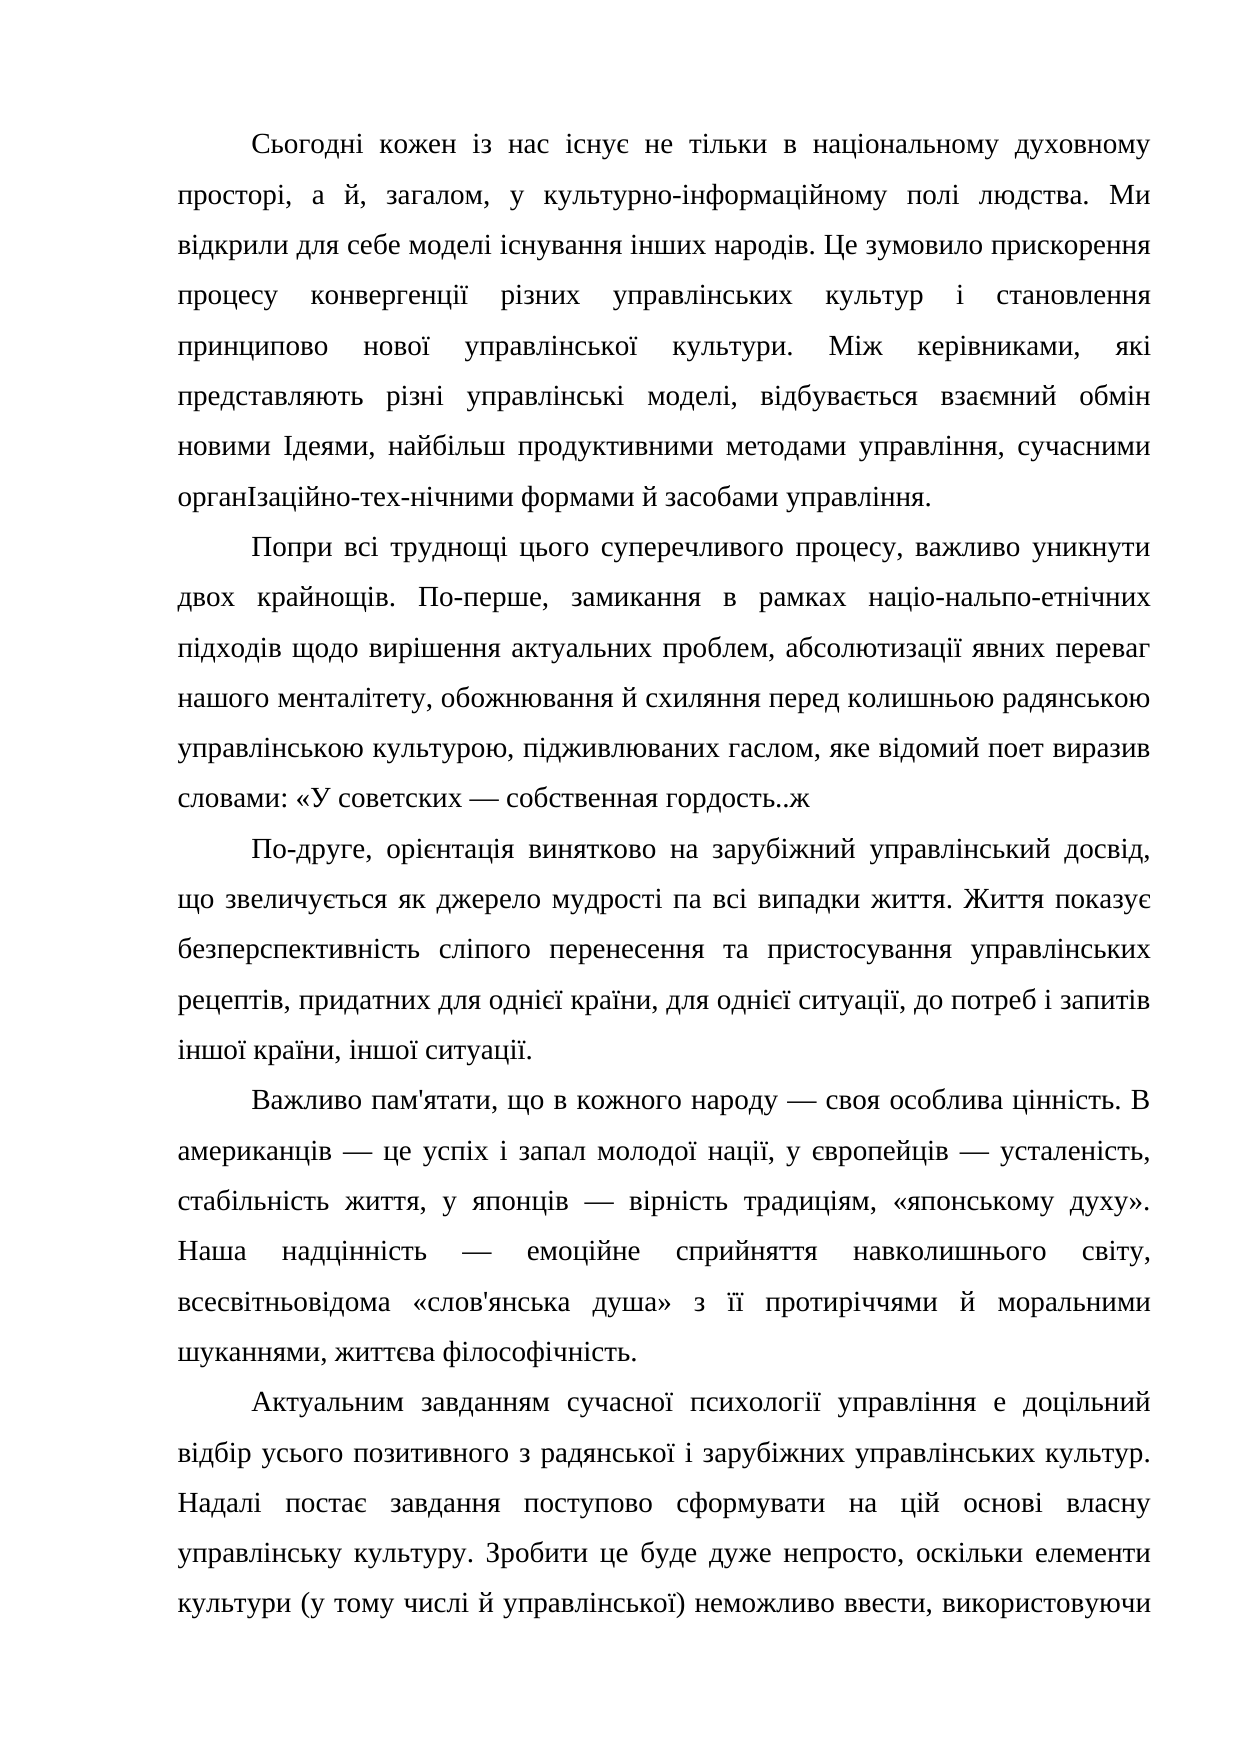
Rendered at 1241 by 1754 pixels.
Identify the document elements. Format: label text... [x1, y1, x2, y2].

text Важливо пам'ятати, що в кожного народу — своя особлива цінність. В американців — це успіх і запал молодої нації, у європейців — усталеність, стабільність життя, у японців — вірність традиціям, «японському духу». Наша надцінність — емоційне сприйняття навколишнього світу, всесвітньовідома «слов'янська душа» з її протиріччями й моральними шуканнями, життєва філософічність. [177, 1082, 1152, 1368]
text Попри всі труднощі цього суперечливого процесу, важливо уникнути двох крайнощів. По-перше, замикання в рамках націо-нальпо-етнічних підходів щодо вирішення актуальних проблем, абсолютизації явних переваг нашого менталітету, обожнювання й схиляння перед колишньою радянською управлінською культурою, підживлюваних гаслом, яке відомий поет виразив словами: «У советских — собственная гордость..ж [177, 529, 1152, 814]
text По-друге, орієнтація винятково на зарубіжний управлінський досвід, що звеличується як джерело мудрості па всі випадки життя. Життя показує безперспективність сліпого перенесення та пристосування управлінських рецептів, придатних для однієї країни, для однієї ситуації, до потреб і запитів іншої країни, іншої ситуації. [177, 831, 1152, 1066]
text Сьогодні кожен із нас існує не тільки в національному духовному просторі, а й, загалом, у культурно-інформаційному полі людства. Ми відкрили для себе моделі існування інших народів. Це зумовило прискорення процесу конвергенції різних управлінських культур і становлення принципово нової управлінської культури. Між керівниками, які представляють різні управлінські моделі, відбувається взаємний обмін новими Ідеями, найбільш продуктивними методами управління, сучасними органІзаційно-тех-нічними формами й засобами управління. [177, 127, 1152, 512]
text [177, 1384, 1152, 1619]
